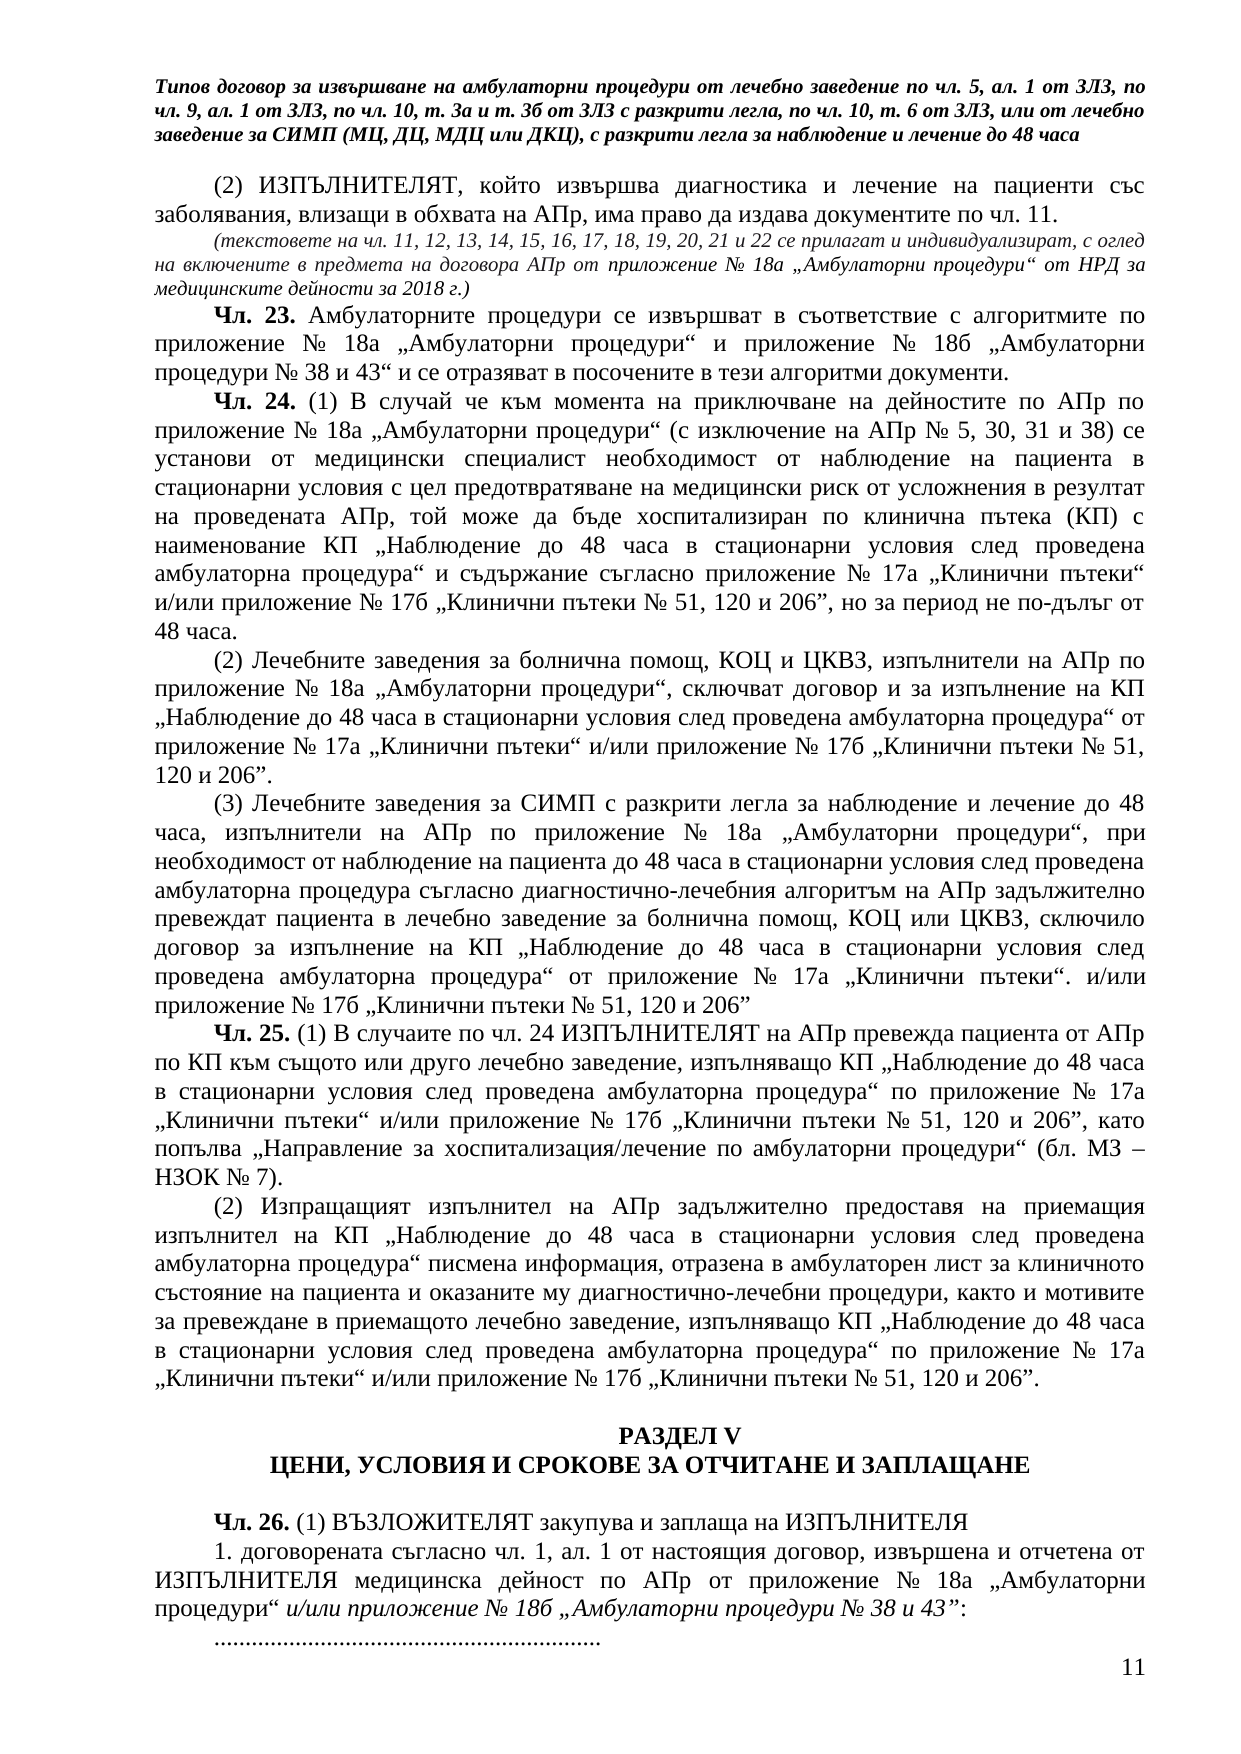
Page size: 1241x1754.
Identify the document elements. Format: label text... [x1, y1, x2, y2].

text (3) Лечебните заведения за СИМП с разкрити легла за наблюдение и лечение до 48 часа, изпълнители на АПр по приложение № 18а „Амбулаторни процедури“, при необходимост от наблюдение на пациента до 48 часа в стационарни условия след проведена амбулаторна процедура съгласно диагностично-лечебния алгоритъм на АПр задължително превеждат пациента в лечебно заведение за болнична помощ, КОЦ или ЦКВЗ, сключило договор за изпълнение на КП „Наблюдение до 48 часа в стационарни условия след проведена амбулаторна процедура“ от приложение № 17а „Клинични пътеки“. и/или приложение № 17б „Клинични пътеки № 51, 120 и 206” [154, 788, 1146, 1018]
text (текстовете на чл. 11, 12, 13, 14, 15, 16, 17, 18, 19, 20, 21 и 22 се прилагат и индивидуализират, с оглед на включените в предмета на договора АПр от приложение № 18а „Амбулаторни процедури“ от НРД за медицинските дейности за 2018 г.) [154, 227, 1146, 300]
text РАЗДЕЛ V [154, 1421, 1146, 1450]
text Чл. 24. (1) В случай че към момента на приключване на дейностите по АПр по приложение № 18а „Амбулаторни процедури“ (с изключение на АПр № 5, 30, 31 и 38) се установи от медицински специалист необходимост от наблюдение на пациента в стационарни условия с цел предотвратяване на медицински риск от усложнения в резултат на проведената АПр, той може да бъде хоспитализиран по клинична пътека (КП) с наименование КП „Наблюдение до 48 часа в стационарни условия след проведена амбулаторна процедура“ и съдържание съгласно приложение № 17а „Клинични пътеки“ и/или приложение № 17б „Клинични пътеки № 51, 120 и 206”, но за период не по-дълъг от 48 часа. [154, 386, 1146, 645]
text 1. договорената съгласно чл. 1, ал. 1 от настоящия договор, извършена и отчетена от ИЗПЪЛНИТЕЛЯ медицинска дейност по АПр от приложение № 18а „Амбулаторни процедури“ и/или приложение № 18б „Амбулаторни процедури № 38 и 43”: [154, 1536, 1146, 1622]
text (2) Лечебните заведения за болнична помощ, КОЦ и ЦКВЗ, изпълнители на АПр по приложение № 18а „Амбулаторни процедури“, сключват договор и за изпълнение на КП „Наблюдение до 48 часа в стационарни условия след проведена амбулаторна процедура“ от приложение № 17а „Клинични пътеки“ и/или приложение № 17б „Клинични пътеки № 51, 120 и 206”. [154, 645, 1146, 788]
text (2) Изпращащият изпълнител на АПр задължително предоставя на приемащия изпълнител на КП „Наблюдение до 48 часа в стационарни условия след проведена амбулаторна процедура“ писмена информация, отразена в амбулаторен лист за клиничното състояние на пациента и оказаните му диагностично-лечебни процедури, както и мотивите за превеждане в приемащото лечебно заведение, изпълняващо КП „Наблюдение до 48 часа в стационарни условия след проведена амбулаторна процедура“ по приложение № 17а „Клинични пътеки“ и/или приложение № 17б „Клинични пътеки № 51, 120 и 206”. [154, 1191, 1146, 1392]
text .............................................................. [154, 1622, 1146, 1651]
text Чл. 25. (1) В случаите по чл. 24 ИЗПЪЛНИТЕЛЯТ на АПр превежда пациента от АПр по КП към същото или друго лечебно заведение, изпълняващо КП „Наблюдение до 48 часа в стационарни условия след проведена амбулаторна процедура“ по приложение № 17а „Клинични пътеки“ и/или приложение № 17б „Клинични пътеки № 51, 120 и 206”, като попълва „Направление за хоспитализация/лечение по амбулаторни процедури“ (бл. МЗ – НЗОК № 7). [154, 1018, 1146, 1191]
text (2) ИЗПЪЛНИТЕЛЯТ, който извършва диагностика и лечение на пациенти със заболявания, влизащи в обхвата на АПр, има право да издава документите по чл. 11. [154, 170, 1146, 227]
text ЦЕНИ, УСЛОВИЯ И СРОКОВЕ ЗА ОТЧИТАНЕ И ЗАПЛАЩАНЕ [154, 1450, 1146, 1478]
text Чл. 23. Амбулаторните процедури се извършват в съответствие с алгоритмите по приложение № 18а „Амбулаторни процедури“ и приложение № 18б „Амбулаторни процедури № 38 и 43“ и се отразяват в посочените в тези алгоритми документи. [154, 300, 1146, 386]
text Чл. 26. (1) ВЪЗЛОЖИТЕЛЯТ закупува и заплаща на ИЗПЪЛНИТЕЛЯ [154, 1507, 1146, 1536]
